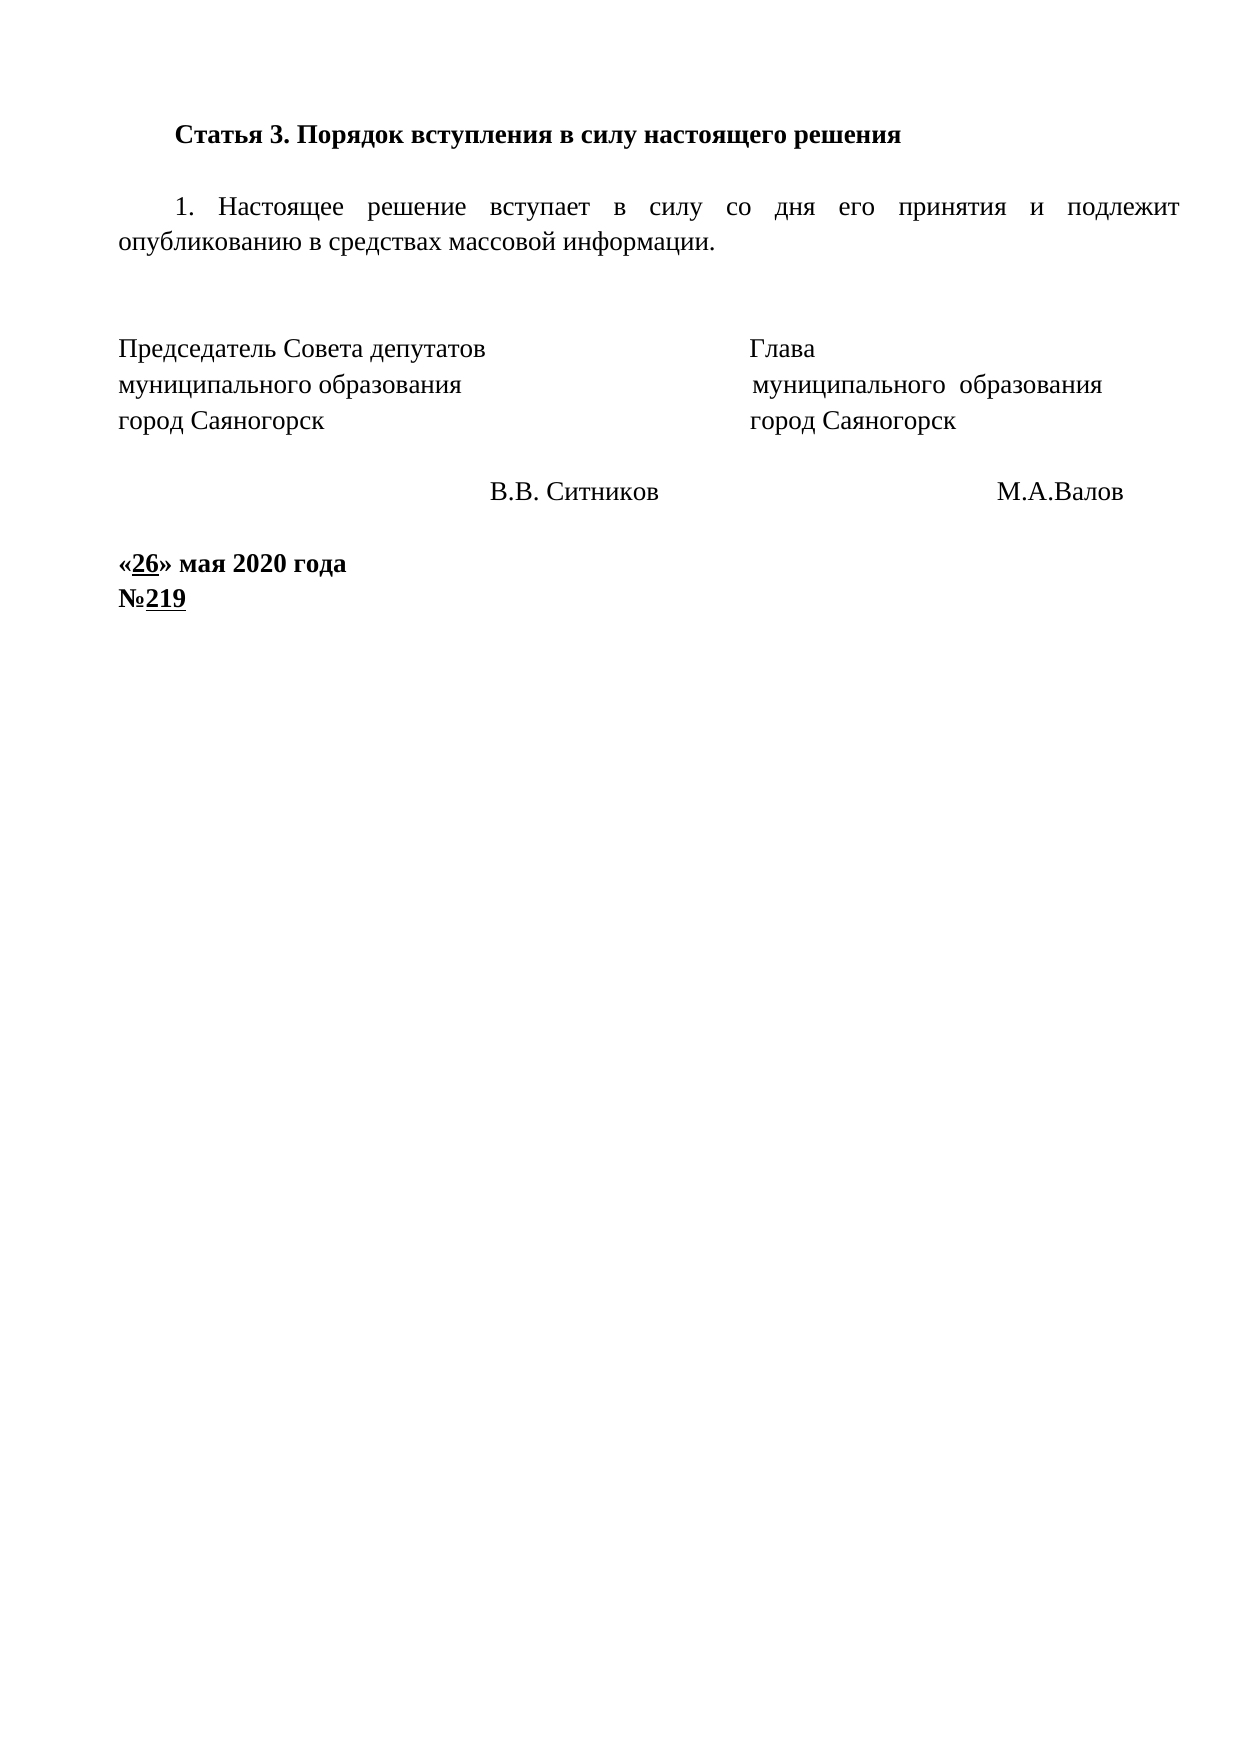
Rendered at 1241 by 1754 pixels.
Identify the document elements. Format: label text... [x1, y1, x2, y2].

text Председатель Совета депутатов Глава [118, 332, 1181, 364]
text В.В. Ситников М.А.Валов [118, 475, 1181, 507]
text город Саяногорск город Саяногорск [118, 404, 1181, 435]
text «26» мая 2020 года [118, 547, 1181, 578]
text 1. Настоящее решение вступает в силу со дня его принятия и подлежит опубликованию в средствах массовой информации. [118, 189, 1181, 256]
text Статья 3. Порядок вступления в силу настоящего решения [118, 118, 1181, 149]
text №219 [118, 583, 1181, 614]
text муниципального образования муниципального образования [118, 368, 1181, 399]
